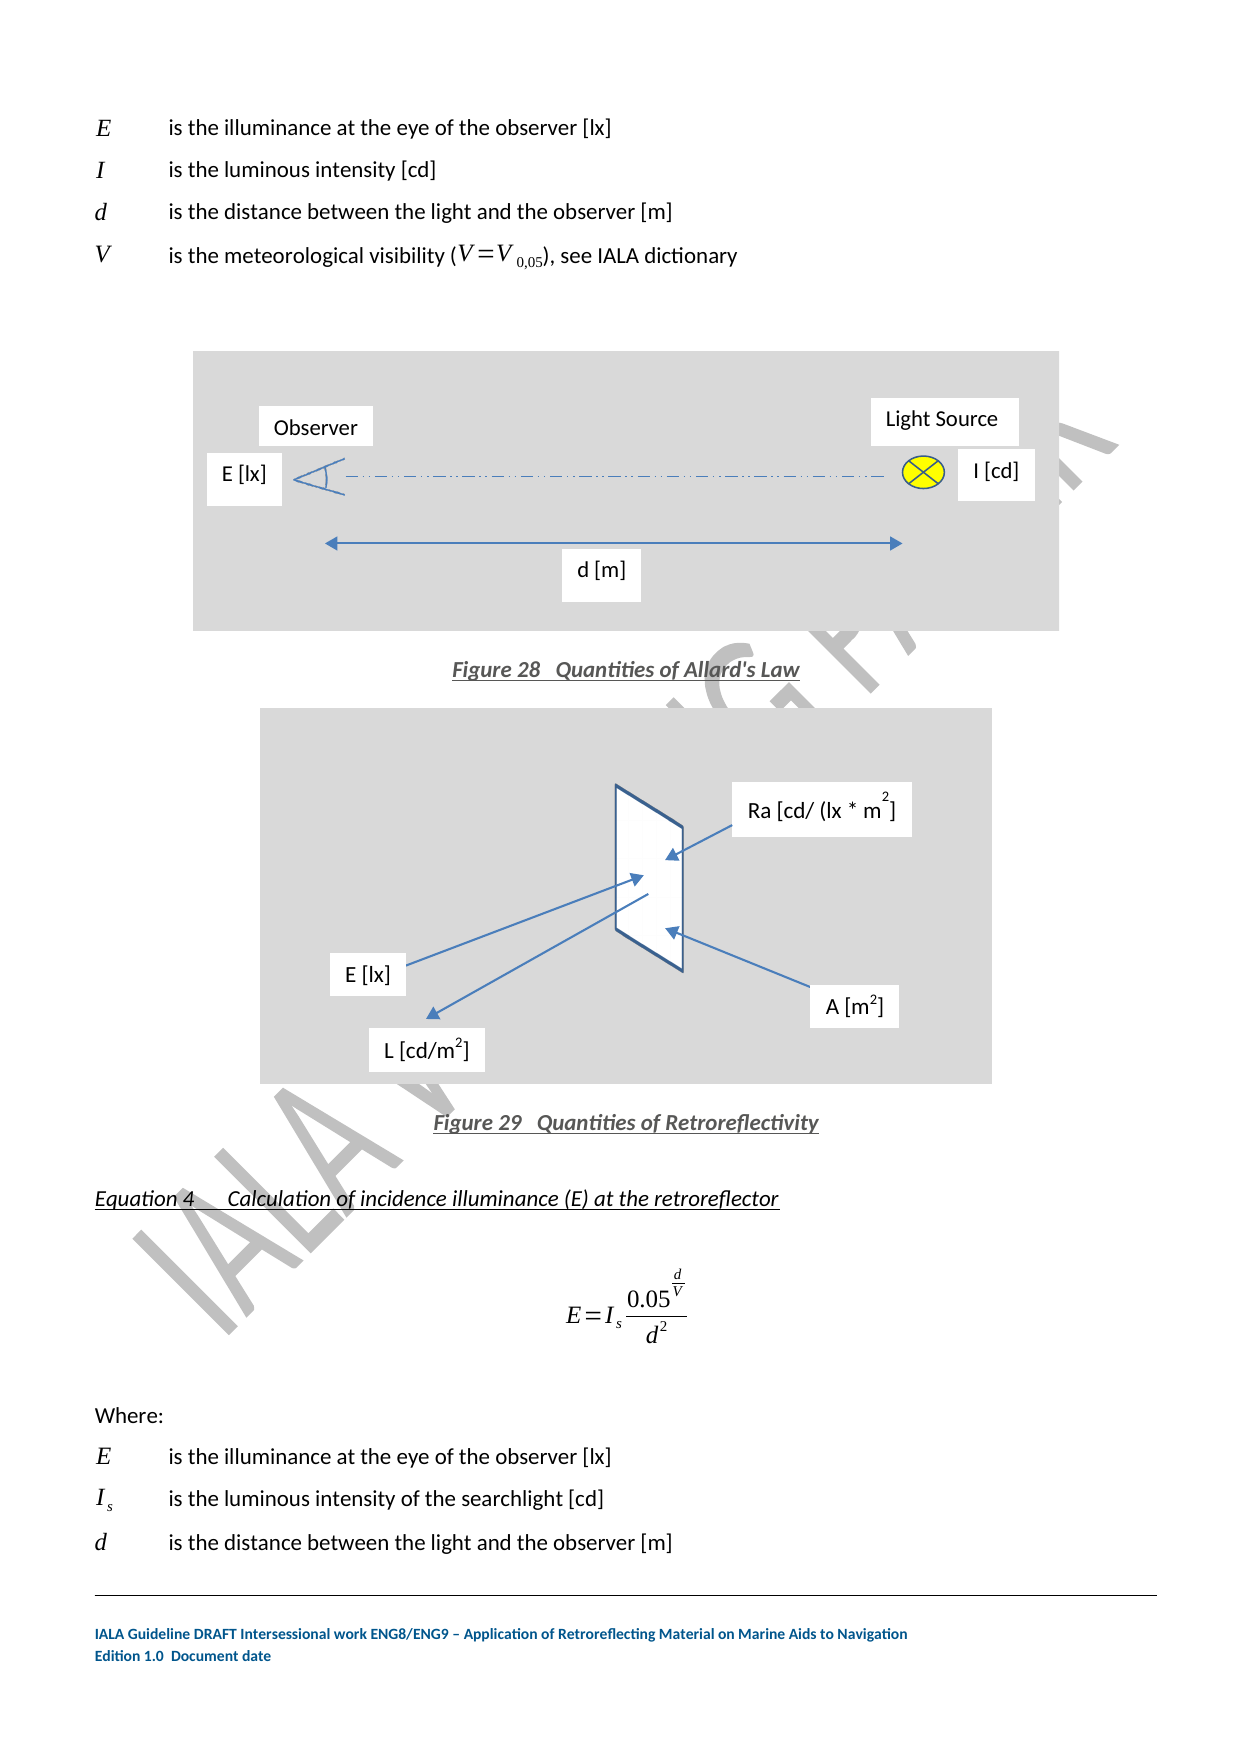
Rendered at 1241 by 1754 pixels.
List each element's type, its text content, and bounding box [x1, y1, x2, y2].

text is the distance between the light and the observer [m] [94, 197, 1157, 227]
text Quantities of Allard's Law [94, 656, 1157, 683]
text is the illuminance at the eye of the observer [lx] [94, 113, 1157, 143]
text Where: [94, 1401, 1157, 1429]
text is the luminous intensity of the searchlight [cd] [94, 1484, 1157, 1515]
text is the meteorological visibility (), see IALA dictionary [94, 239, 1157, 271]
text is the luminous intensity [cd] [94, 155, 1157, 185]
text is the illuminance at the eye of the observer [lx] [94, 1442, 1157, 1471]
text Calculation of incidence illuminance (E) at the retroreflector [94, 1184, 1157, 1212]
text is the distance between the light and the observer [m] [94, 1528, 1157, 1557]
text Quantities of Retroreflectivity [94, 1108, 1157, 1137]
